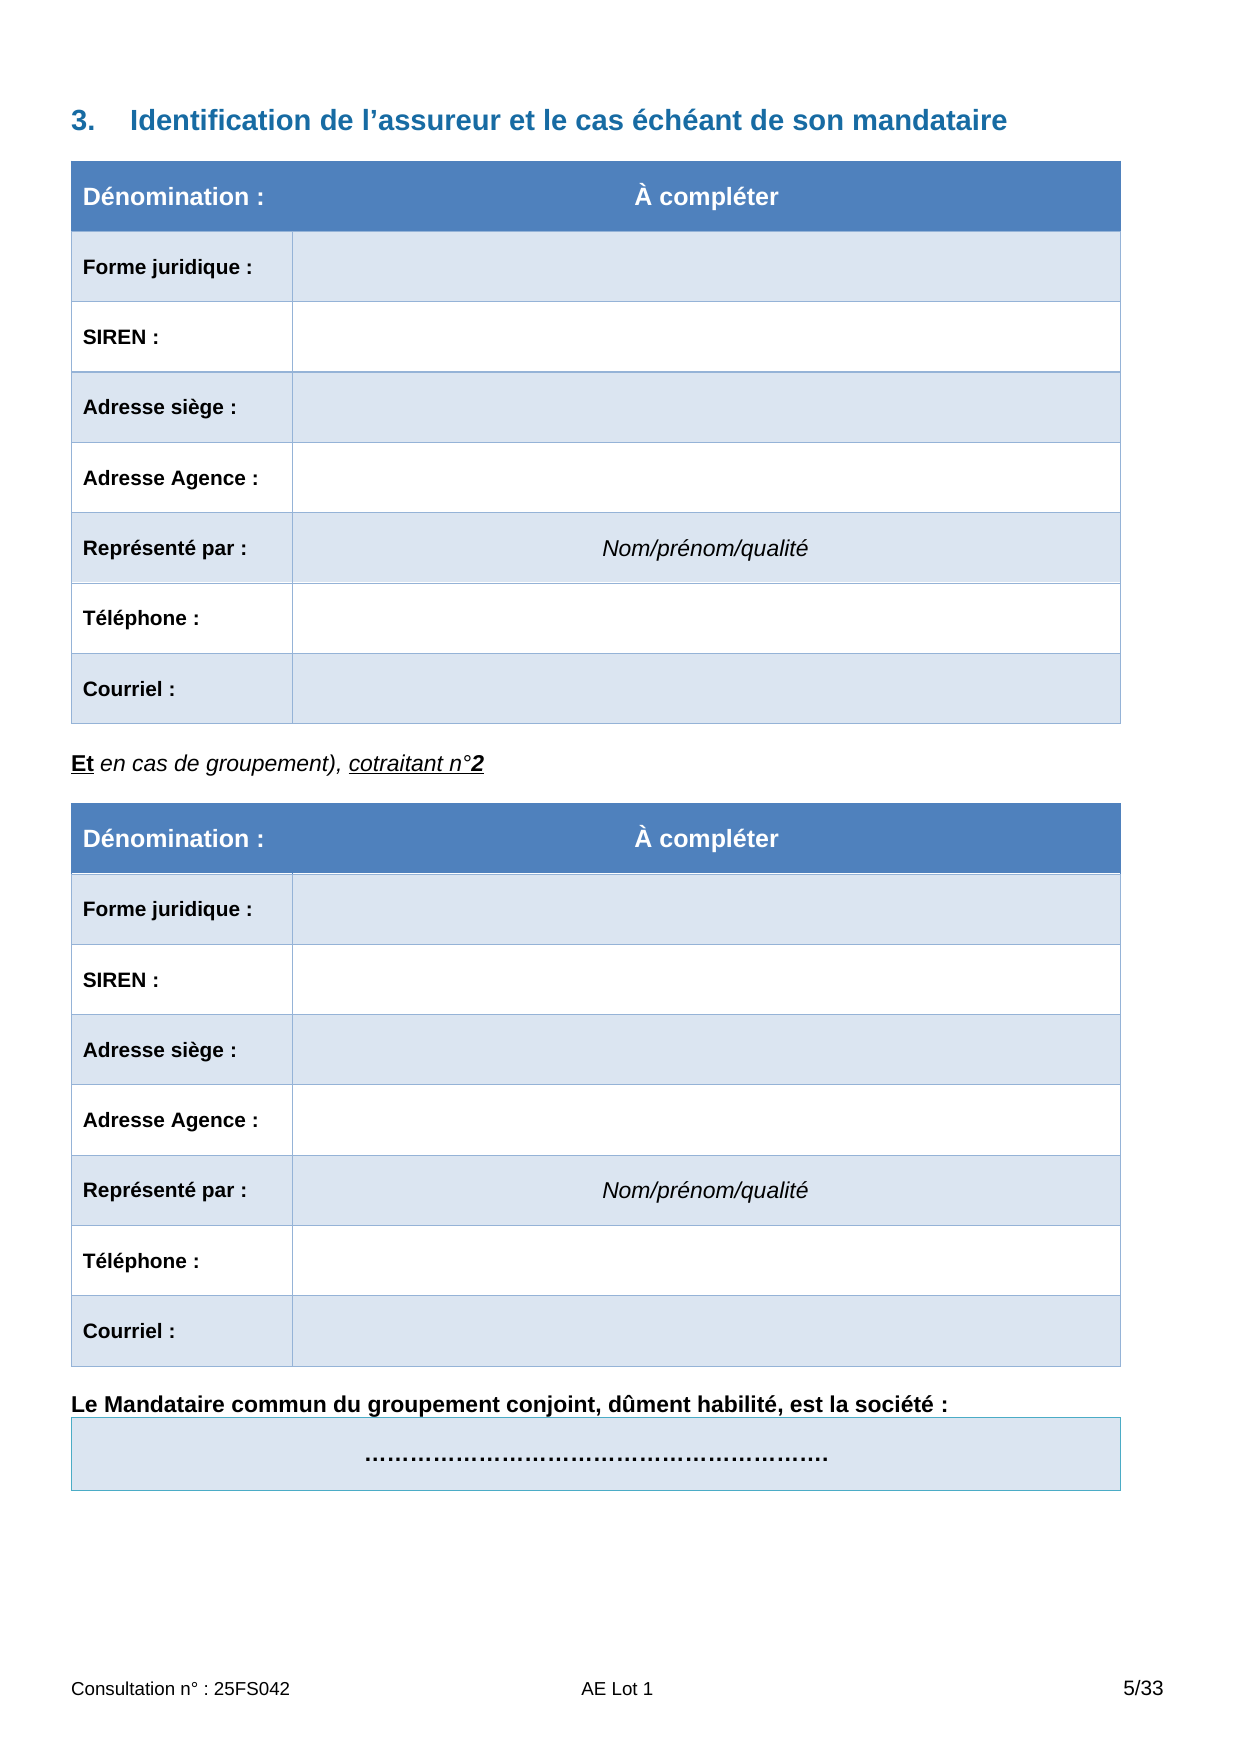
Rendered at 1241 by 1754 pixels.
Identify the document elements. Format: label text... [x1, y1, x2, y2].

subtitle Identification de l’assureur et le cas échéant de son mandataire [71, 103, 1169, 137]
table_cell [293, 654, 1120, 723]
table_header Dénomination : [72, 162, 292, 231]
table_cell Nom/prénom/qualité [293, 1156, 1120, 1225]
table_cell [293, 945, 1120, 1014]
table_cell [293, 373, 1120, 442]
table_cell Adresse Agence : [72, 443, 292, 512]
table_cell Courriel : [72, 1296, 292, 1366]
table_cell [293, 232, 1120, 301]
table_cell Téléphone : [72, 584, 292, 653]
table_header À compléter [293, 804, 1120, 873]
table_header À compléter [293, 162, 1120, 231]
table_cell Courriel : [72, 654, 292, 723]
table_header ……………………………………………………. [72, 1418, 1120, 1490]
table_cell SIREN : [72, 945, 292, 1014]
table_cell [293, 302, 1120, 371]
table_cell [293, 1085, 1120, 1155]
table_cell SIREN : [72, 302, 292, 371]
table_cell Représenté par : [72, 1156, 292, 1225]
table_cell Forme juridique : [72, 232, 292, 301]
table_cell [293, 1015, 1120, 1084]
table_cell [293, 875, 1120, 944]
table_cell [293, 443, 1120, 512]
table_cell Adresse Agence : [72, 1085, 292, 1155]
table_cell [293, 1226, 1120, 1295]
table_cell Représenté par : [72, 513, 292, 582]
table_cell Adresse siège : [72, 1015, 292, 1084]
table_cell Nom/prénom/qualité [293, 513, 1120, 582]
table_header Dénomination : [72, 804, 292, 873]
table_cell Téléphone : [72, 1226, 292, 1295]
table_cell Forme juridique : [72, 875, 292, 944]
text Le Mandataire commun du groupement conjoint, dûment habilité, est la société : [71, 1391, 1169, 1417]
text Et en cas de groupement), cotraitant n°2 [71, 750, 1169, 777]
table_cell [293, 1296, 1120, 1366]
table_cell Adresse siège : [72, 373, 292, 442]
table_cell [293, 584, 1120, 653]
